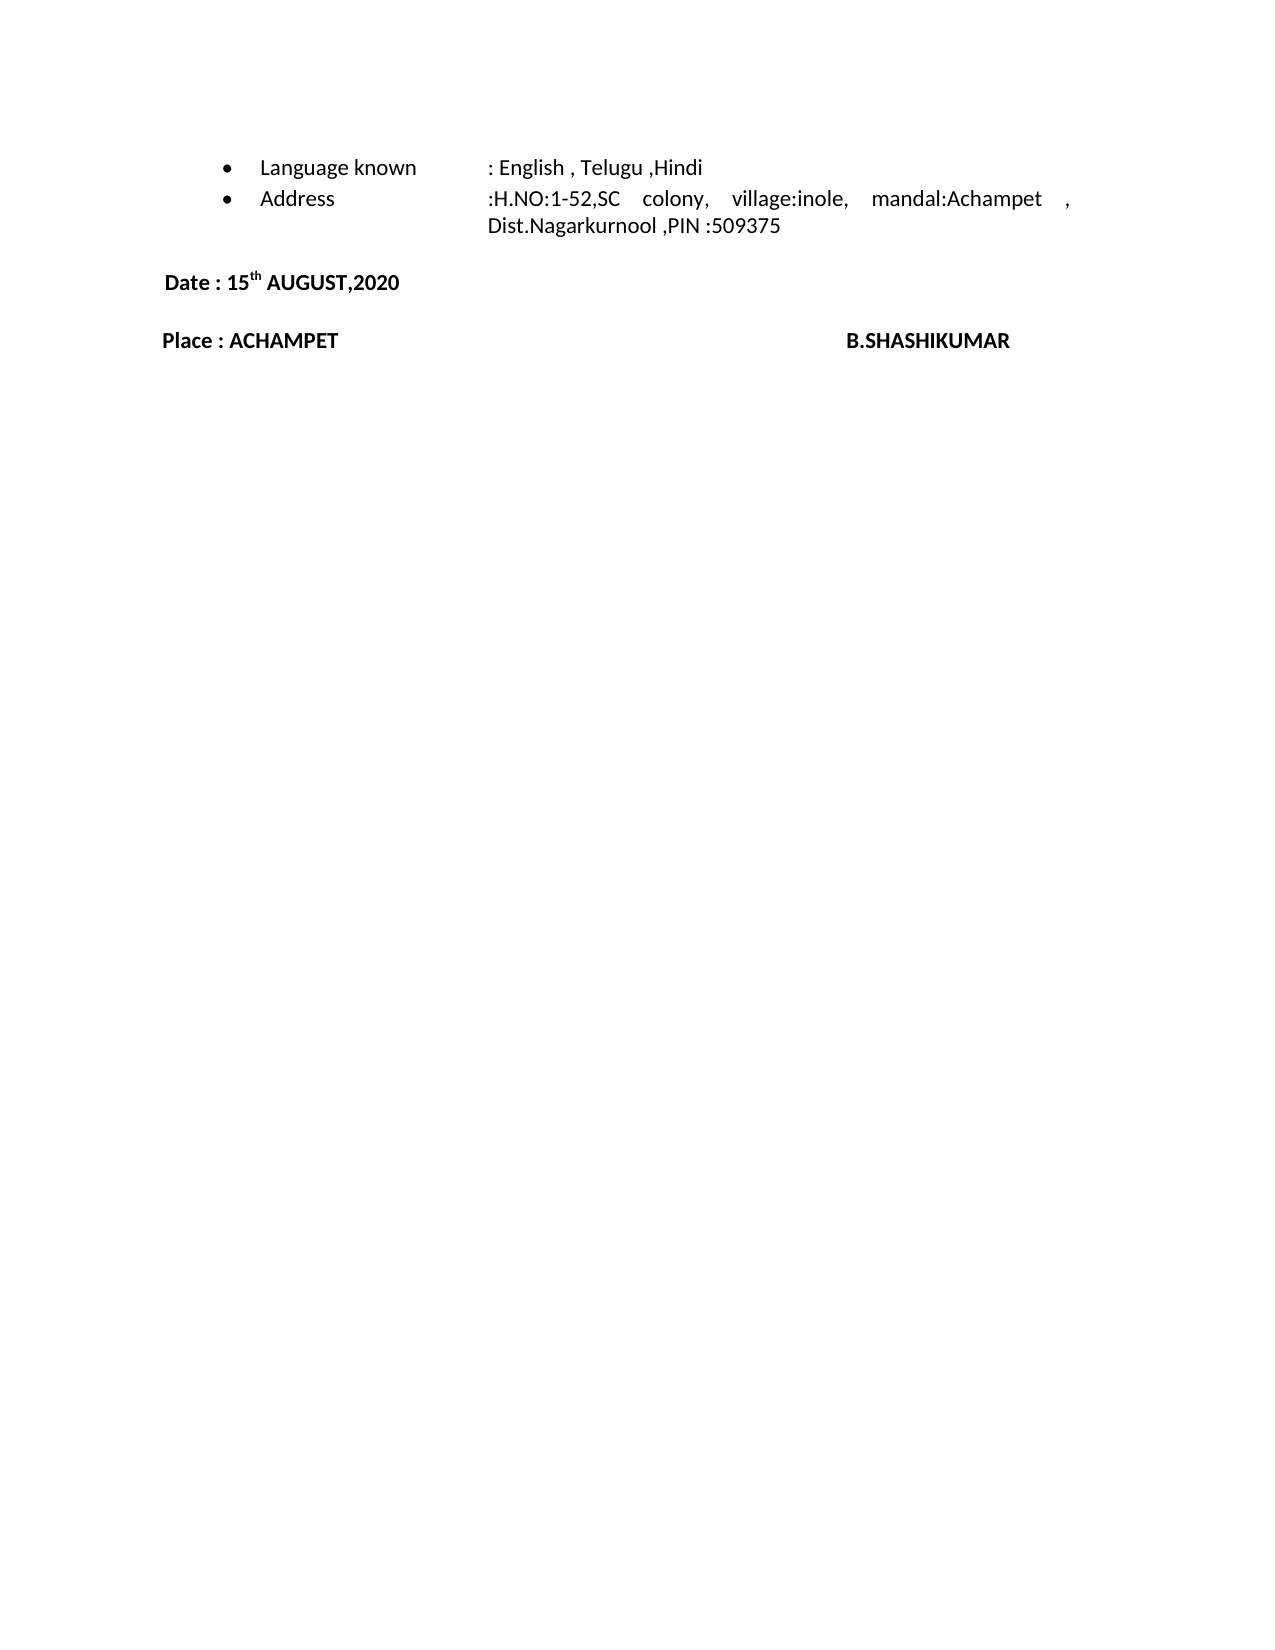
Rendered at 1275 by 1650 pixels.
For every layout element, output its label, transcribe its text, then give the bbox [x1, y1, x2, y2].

table_cell : English , Telugu ,Hindi [488, 150, 1071, 181]
table_cell Place : ACHAMPET [152, 324, 488, 356]
table_cell • Address Date : 15th AUGUST,2020 [152, 181, 488, 324]
table_cell :H.NO:1-52,SC colony, village:inole, mandal:Achampet , Dist.Nagarkurnool ,PIN :509375 [488, 181, 1071, 324]
table_cell B.SHASHIKUMAR [488, 324, 1071, 356]
table_cell • Language known [152, 150, 488, 181]
